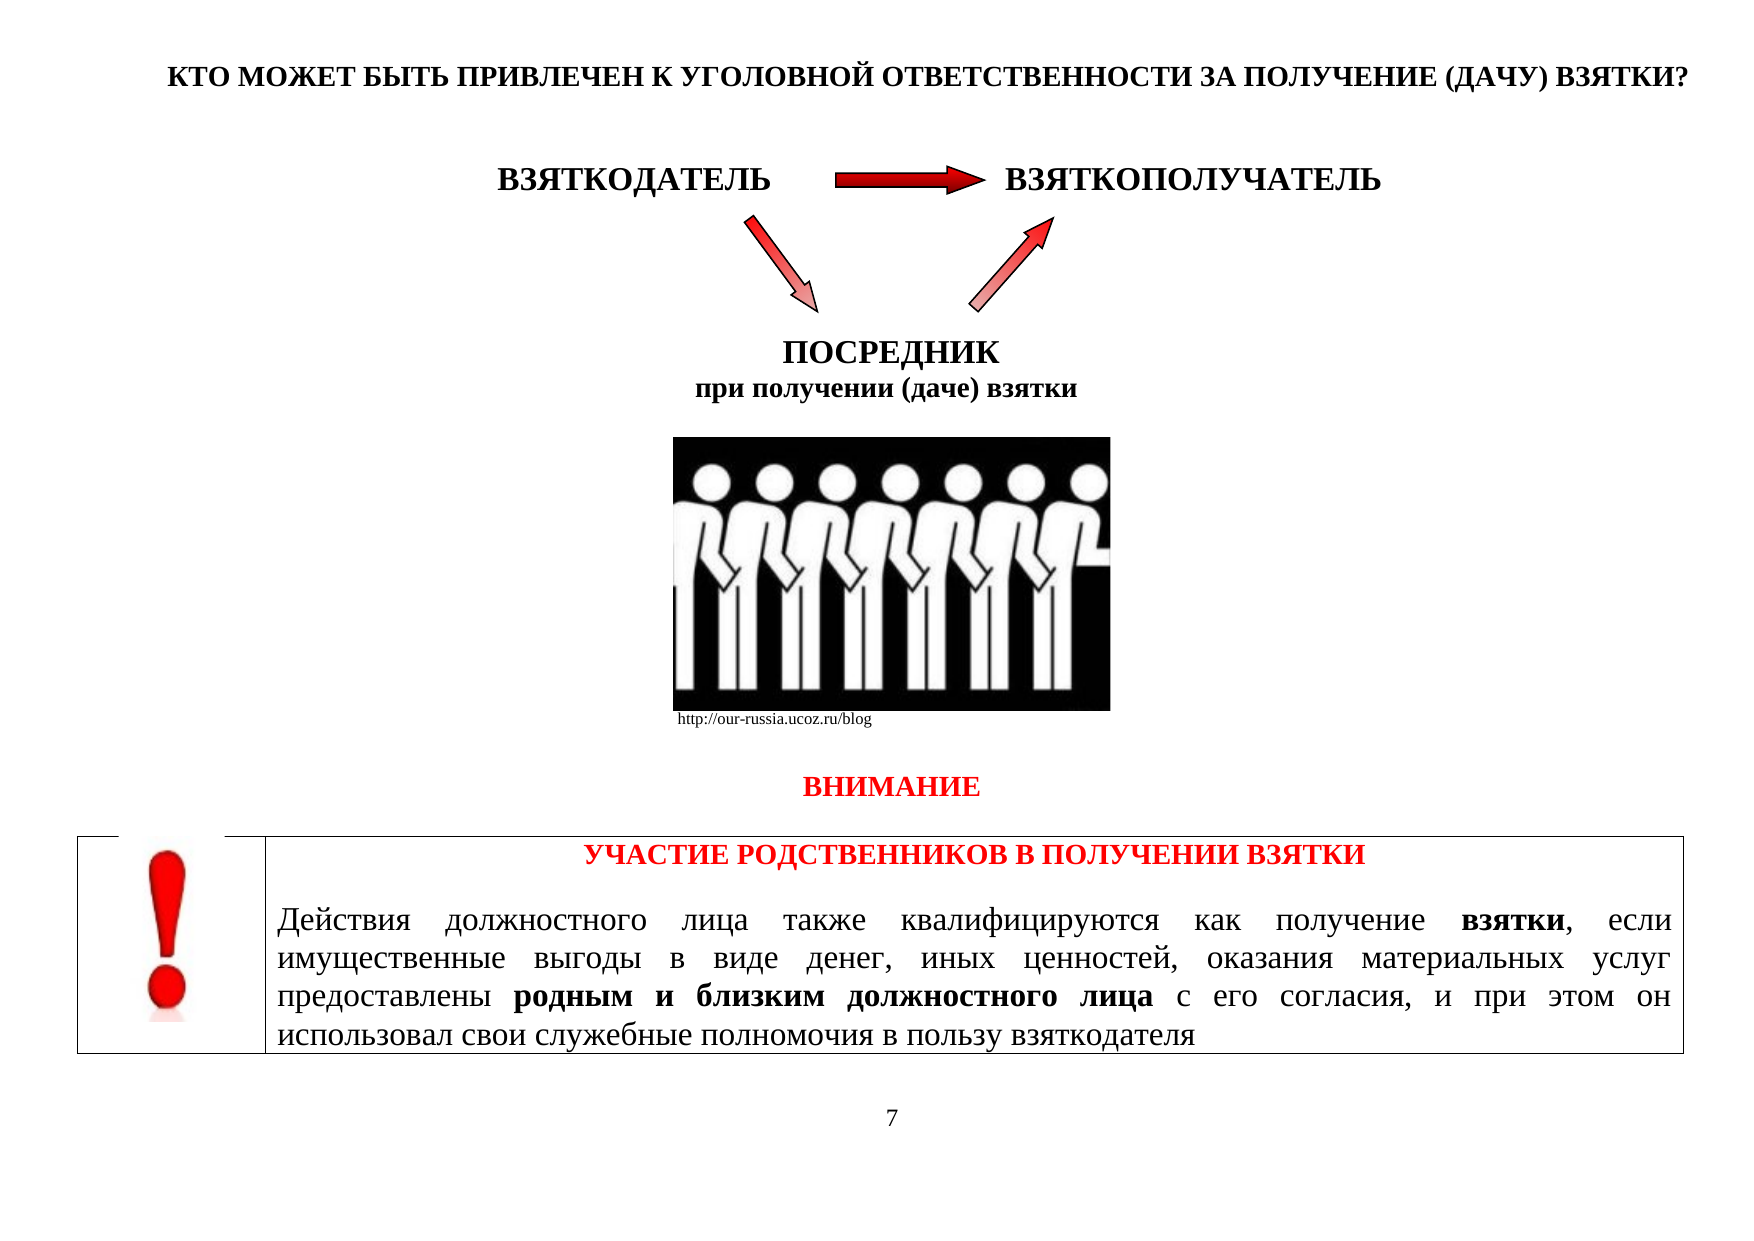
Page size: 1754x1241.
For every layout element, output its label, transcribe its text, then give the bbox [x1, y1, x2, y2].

table_header УЧАСТИЕ РОДСТВЕННИКОВ В ПОЛУЧЕНИИ ВЗЯТКИ Действия должностного лица также квалифицируются как получение взятки, если имущественные выгоды в виде денег, иных ценностей, оказания материальных услуг предоставлены родным и близким должностного лица с его согласия, и при этом он использовал свои служебные полномочия в пользу взяткодателя [266, 837, 1683, 1052]
picture [673, 437, 1111, 711]
picture [118, 836, 225, 1022]
table_header [78, 837, 265, 1052]
text ВНИМАНИЕ [89, 769, 1695, 802]
text при получении (даче) взятки [89, 371, 1695, 404]
text ПОСРЕДНИК [89, 332, 1695, 371]
text ВЗЯТКОДАТЕЛЬ ВЗЯТКОПОЛУЧАТЕЛЬ [89, 160, 1695, 198]
text КТО МОЖЕТ БЫТЬ ПРИВЛЕЧЕН К УГОЛОВНОЙ ОТВЕТСТВЕННОСТИ ЗА ПОЛУЧЕНИЕ (ДАЧУ) ВЗЯТКИ? [89, 59, 1695, 93]
